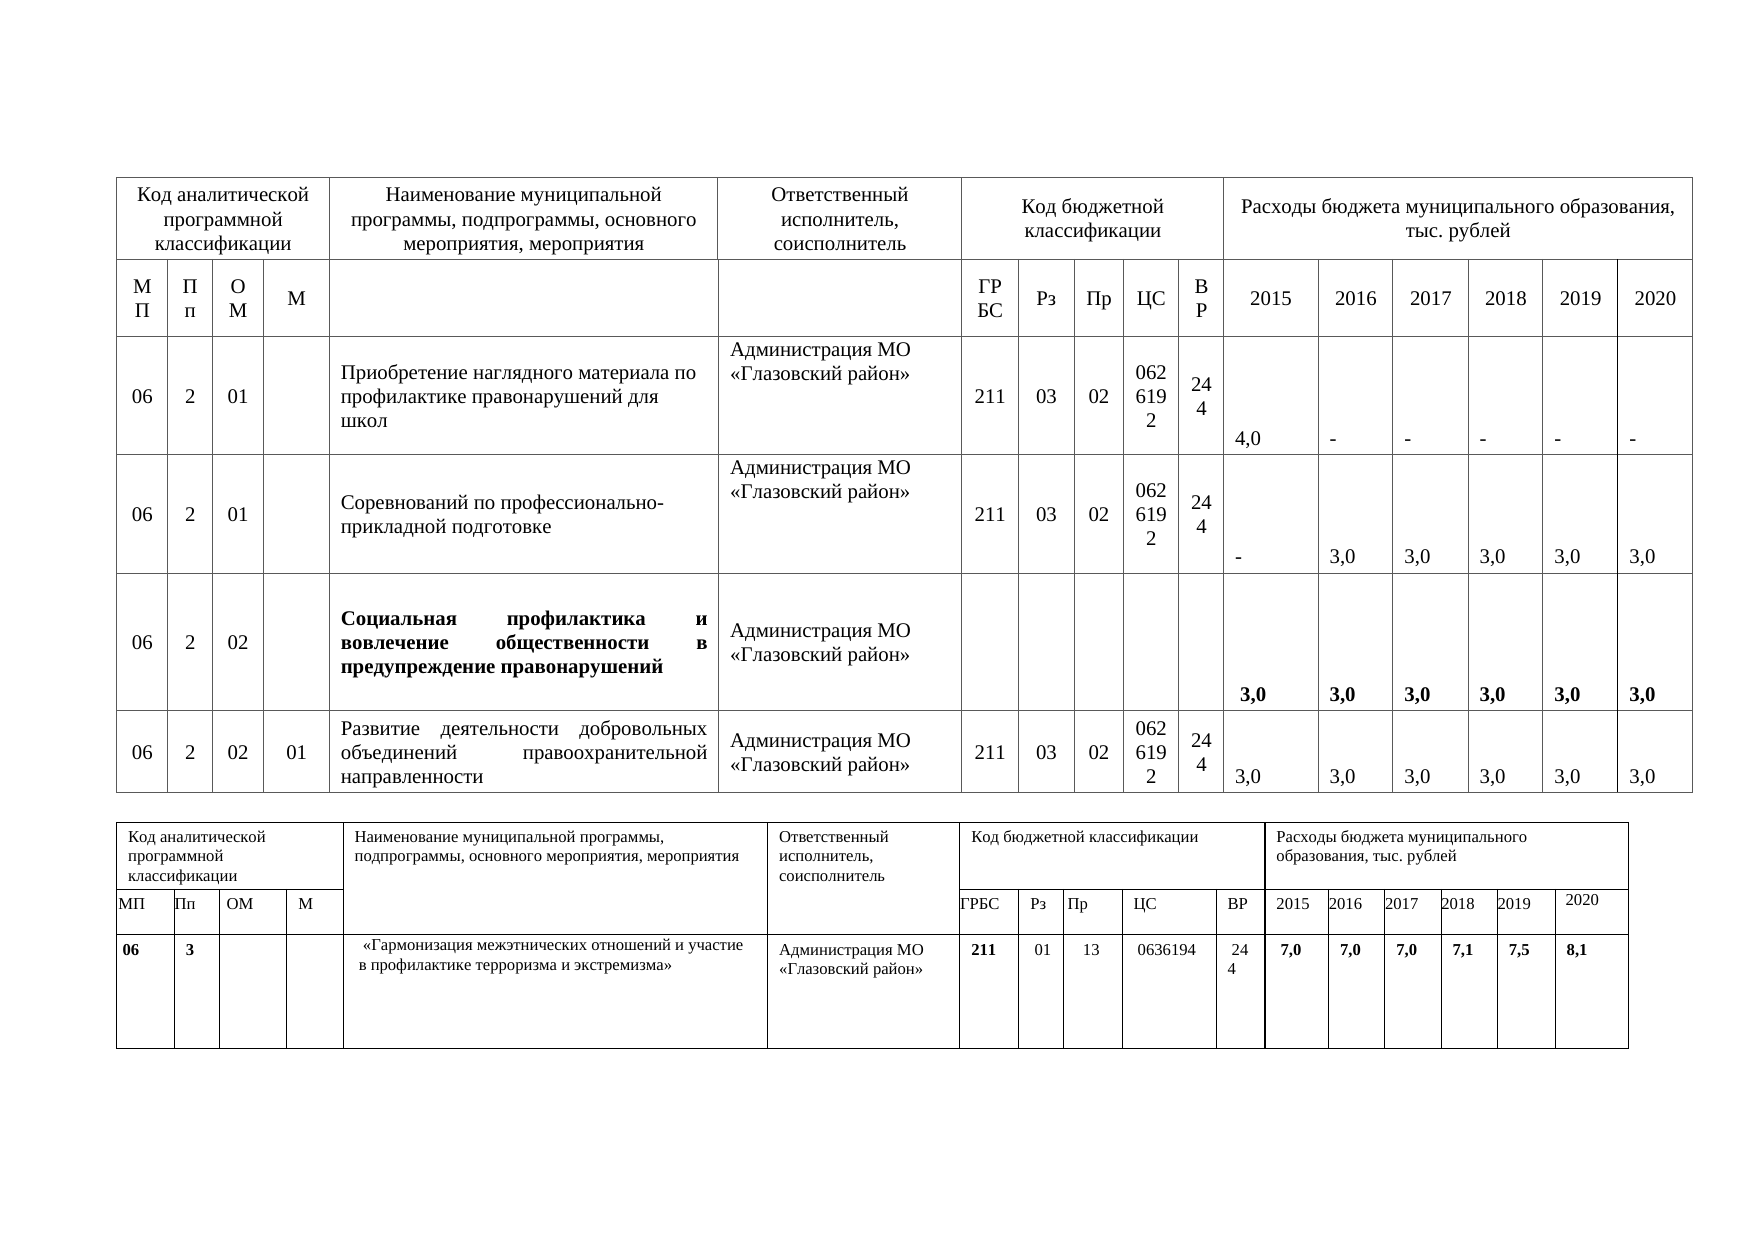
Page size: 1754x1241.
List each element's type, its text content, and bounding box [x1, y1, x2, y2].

table_cell 3,0 [1393, 574, 1468, 710]
table_cell 2016 [1329, 890, 1384, 934]
table_cell 01 [264, 711, 329, 792]
table_cell Пр [1075, 260, 1123, 336]
table_cell 0626192 [1124, 455, 1178, 572]
table_cell 211 [962, 455, 1018, 572]
table_cell 2019 [1498, 890, 1555, 934]
table_cell - [1469, 337, 1542, 454]
table_cell 2017 [1385, 890, 1441, 934]
table_cell 2 [168, 574, 212, 710]
table_cell ЦС [1123, 890, 1216, 934]
table_cell [1124, 574, 1178, 710]
table_cell [1019, 574, 1074, 710]
table_cell - [1319, 337, 1392, 454]
table_cell 3,0 [1618, 455, 1692, 572]
table_cell 06 [117, 455, 167, 572]
table_cell 7,5 [1498, 935, 1555, 1048]
table_cell [264, 574, 329, 710]
table_cell 01 [213, 337, 263, 454]
table_cell ВР [1217, 890, 1264, 934]
table_cell 2020 [1556, 890, 1628, 934]
table_cell 211 [962, 337, 1018, 454]
table_cell 3,0 [1469, 455, 1542, 572]
table_cell 3,0 [1319, 455, 1392, 572]
table_cell [1179, 574, 1223, 710]
table_cell М [287, 890, 343, 934]
table_cell 02 [213, 574, 263, 710]
table_header Код аналитической программной классификации [117, 178, 329, 259]
table_cell 3,0 [1469, 574, 1542, 710]
table_cell [264, 337, 329, 454]
table_cell 3,0 [1469, 711, 1542, 792]
table_header Код бюджетной классификации [960, 823, 1264, 889]
table_cell - [1618, 337, 1692, 454]
table_cell 0626192 [1124, 337, 1178, 454]
table_cell 2020 [1618, 260, 1692, 336]
table_cell ГРБС [960, 890, 1018, 934]
table_cell Администрация МО «Глазовский район» [719, 711, 961, 792]
table_cell 3,0 [1393, 455, 1468, 572]
table_cell 7,0 [1266, 935, 1328, 1048]
table_cell 0626192 [1124, 711, 1178, 792]
table_cell 2016 [1319, 260, 1392, 336]
table_cell 3,0 [1543, 574, 1617, 710]
table_cell 3 [175, 935, 219, 1048]
table_cell Пп [175, 890, 219, 934]
table_header Расходы бюджета муниципального образования, тыс. рублей [1266, 823, 1628, 889]
table_cell 7,0 [1329, 935, 1384, 1048]
table_cell 02 [1075, 711, 1123, 792]
table_cell 3,0 [1543, 455, 1617, 572]
table_cell [287, 935, 343, 1048]
table_cell Администрация МО «Глазовский район» [719, 337, 961, 454]
table_cell ЦС [1124, 260, 1178, 336]
table_cell - [1543, 337, 1617, 454]
table_cell ГРБС [962, 260, 1018, 336]
table_cell ОМ [213, 260, 263, 336]
table_cell 06 [117, 574, 167, 710]
table_cell 8,1 [1556, 935, 1628, 1048]
table_cell 211 [960, 935, 1018, 1048]
table_cell 3,0 [1319, 711, 1392, 792]
table_cell 3,0 [1393, 711, 1468, 792]
table_cell 2 [168, 337, 212, 454]
table_cell [330, 260, 718, 336]
table_cell МП [117, 260, 167, 336]
table_cell 2015 [1266, 890, 1328, 934]
table_cell 3,0 [1618, 574, 1692, 710]
table_cell - [1393, 337, 1468, 454]
table_cell 06 [117, 337, 167, 454]
table_cell 2015 [1224, 260, 1318, 336]
table_cell Социальная профилактика и вовлечение общественности в предупреждение правонарушений [330, 574, 718, 710]
table_cell Соревнований по профессионально-прикладной подготовке [330, 455, 718, 572]
table_cell 0636194 [1123, 935, 1216, 1048]
table_cell 2019 [1543, 260, 1617, 336]
table_cell 02 [1075, 337, 1123, 454]
table_cell 2017 [1393, 260, 1468, 336]
table_cell 03 [1019, 455, 1074, 572]
table_cell 244 [1179, 711, 1223, 792]
table_cell ОМ [220, 890, 286, 934]
table_cell 2 [168, 711, 212, 792]
table_cell 2018 [1469, 260, 1542, 336]
table_cell - [1224, 455, 1318, 572]
table_cell 4,0 [1224, 337, 1318, 454]
table_cell Приобретение наглядного материала по профилактике правонарушений для школ [330, 337, 718, 454]
table_cell 02 [1075, 455, 1123, 572]
table_cell 3,0 [1319, 574, 1392, 710]
table_cell Пр [1064, 890, 1122, 934]
table_cell Развитие деятельности добровольных объединений правоохранительной направленности [330, 711, 718, 792]
table_cell 03 [1019, 337, 1074, 454]
table_cell Администрация МО «Глазовский район» [719, 455, 961, 572]
table_cell [220, 935, 286, 1048]
table_cell [719, 260, 961, 336]
table_cell 7,1 [1442, 935, 1497, 1048]
table_header Наименование муниципальной программы, подпрограммы, основного мероприятия, мероприятия [344, 823, 767, 934]
table_cell [1075, 574, 1123, 710]
table_cell М [264, 260, 329, 336]
table_cell 7,0 [1385, 935, 1441, 1048]
table_cell Администрация МО «Глазовский район» [719, 574, 961, 710]
table_cell 2018 [1442, 890, 1497, 934]
table_cell «Гармонизация межэтнических отношений и участие в профилактике терроризма и экстремизма» [344, 935, 767, 1048]
table_cell Пп [168, 260, 212, 336]
table_cell 06 [117, 935, 174, 1048]
table_cell 2 [168, 455, 212, 572]
table_cell 03 [1019, 711, 1074, 792]
table_cell 244 [1217, 935, 1264, 1048]
table_cell 13 [1064, 935, 1122, 1048]
table_cell 3,0 [1618, 711, 1692, 792]
table_cell 06 [117, 711, 167, 792]
table_header Код бюджетной классификации [962, 178, 1223, 259]
table_cell [264, 455, 329, 572]
table_header Ответственный исполнитель, соисполнитель [768, 823, 959, 934]
table_header Наименование муниципальной программы, подпрограммы, основного мероприятия, мероприятия [330, 178, 717, 259]
table_cell 244 [1179, 455, 1223, 572]
table_cell Рз [1019, 890, 1063, 934]
table_header Ответственный исполнитель, соисполнитель [718, 178, 961, 259]
table_cell 3,0 [1224, 574, 1318, 710]
table_cell 211 [962, 711, 1018, 792]
table_cell Администрация МО «Глазовский район» [768, 935, 959, 1048]
table_cell 244 [1179, 337, 1223, 454]
table_header Расходы бюджета муниципального образования, тыс. рублей [1224, 178, 1692, 259]
table_cell Рз [1019, 260, 1074, 336]
table_cell 01 [213, 455, 263, 572]
table_cell 3,0 [1543, 711, 1617, 792]
table_header Код аналитической программной классификации [117, 823, 343, 889]
table_cell МП [117, 890, 174, 934]
table_cell ВР [1179, 260, 1223, 336]
table_cell 02 [213, 711, 263, 792]
table_cell 01 [1019, 935, 1063, 1048]
table_cell 3,0 [1224, 711, 1318, 792]
table_cell [962, 574, 1018, 710]
